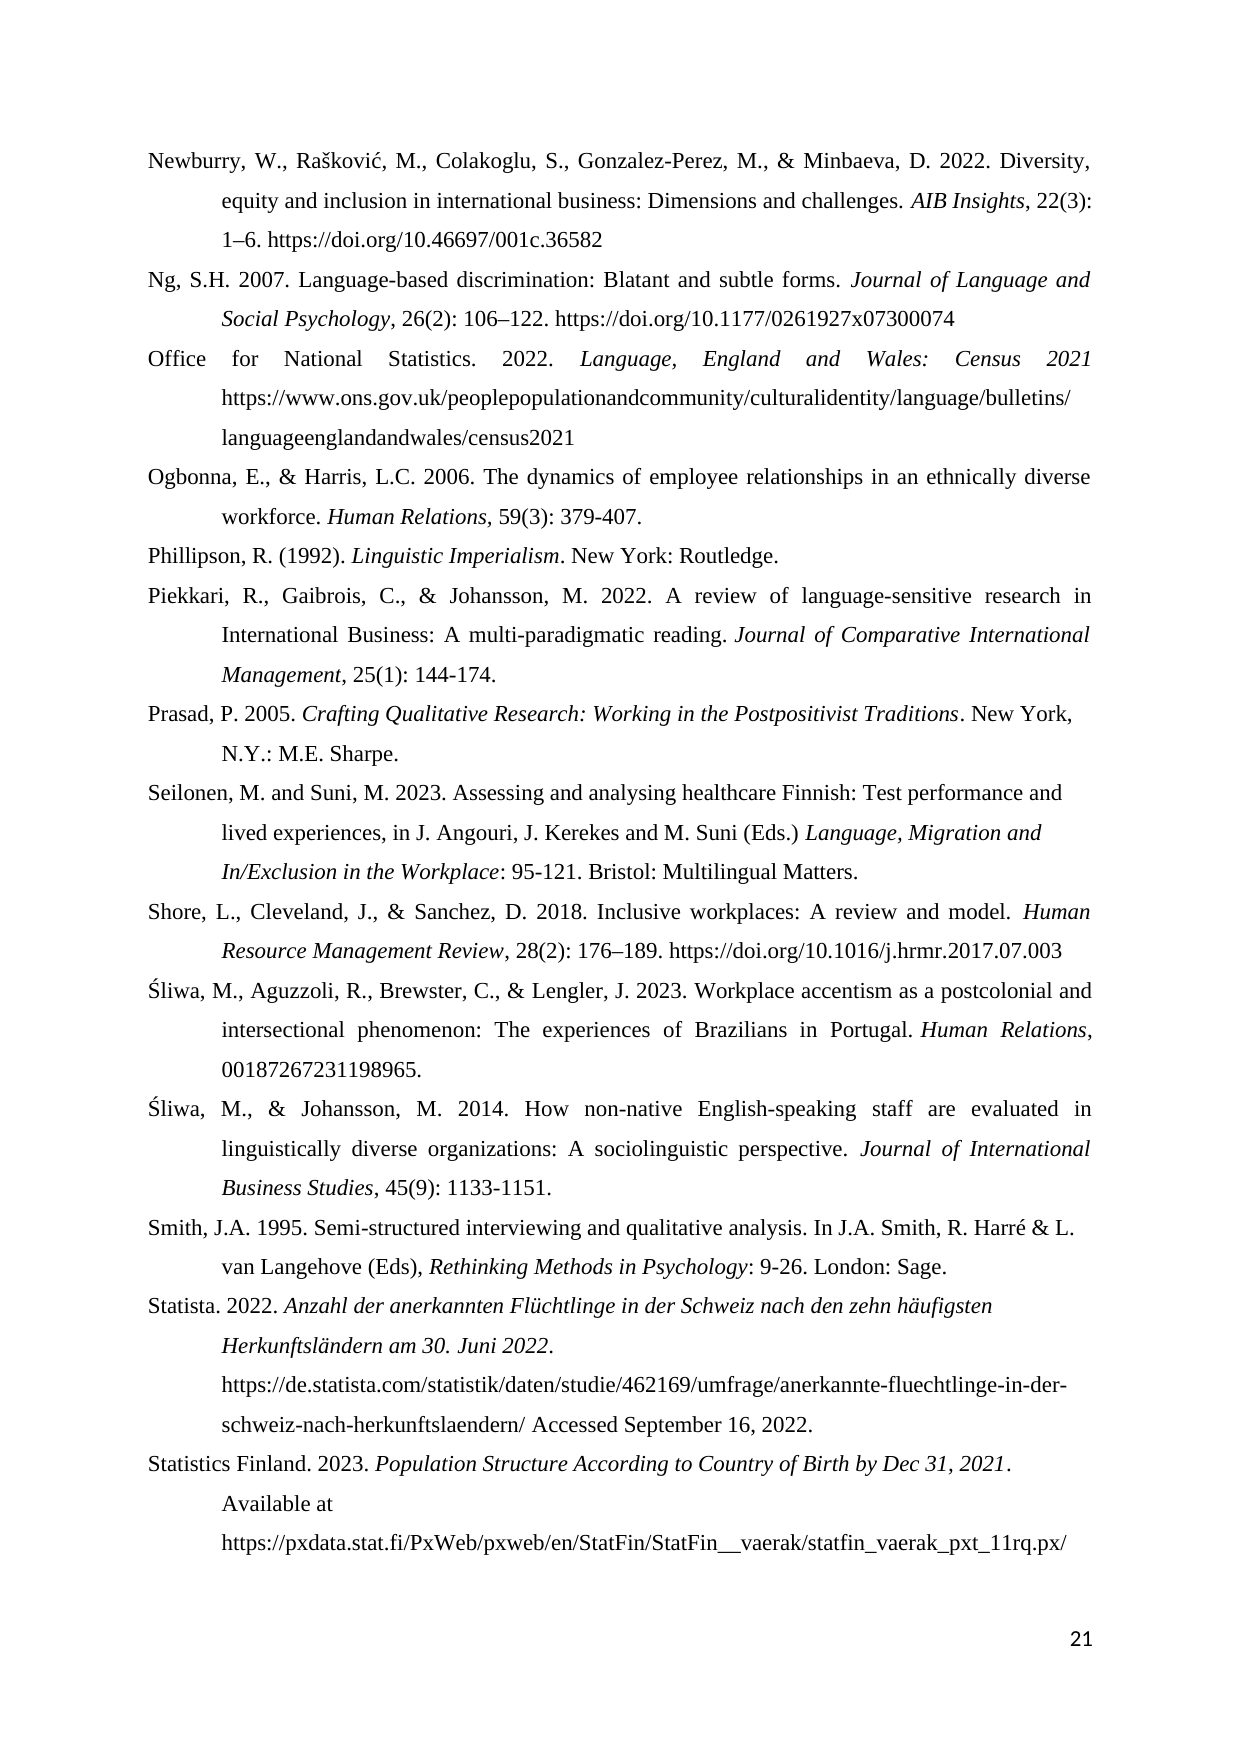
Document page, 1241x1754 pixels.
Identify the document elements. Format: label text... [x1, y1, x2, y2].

text Office for National Statistics. 2022. Language, England and Wales: Census 2021 https://www.ons.gov.uk/peoplepopulationandcommunity/culturalidentity/language/bulletins/languageenglandandwales/census2021 [148, 345, 1093, 450]
text Ng, S.H. 2007. Language-based discrimination: Blatant and subtle forms. Journal of Language and Social Psychology, 26(2): 106–122. https://doi.org/10.1177/0261927x07300074 [148, 266, 1093, 332]
text Smith, J.A. 1995. Semi-structured interviewing and qualitative analysis. In J.A. Smith, R. Harré & L. van Langehove (Eds), Rethinking Methods in Psychology: 9-26. London: Sage. [148, 1213, 1093, 1279]
text Śliwa, M., & Johansson, M. 2014. How non-native English-speaking staff are evaluated in linguistically diverse organizations: A sociolinguistic perspective. Journal of International Business Studies, 45(9): 1133-1151. [148, 1095, 1093, 1200]
text Statista. 2022. Anzahl der anerkannten Flüchtlinge in der Schweiz nach den zehn häufigsten Herkunftsländern am 30. Juni 2022. https://de.statista.com/statistik/daten/studie/462169/umfrage/anerkannte-fluechtlinge-in-der-schweiz-nach-herkunftslaendern/ Accessed September 16, 2022. [148, 1292, 1093, 1437]
text Seilonen, M. and Suni, M. 2023. Assessing and analysing healthcare Finnish: Test performance and lived experiences, in J. Angouri, J. Kerekes and M. Suni (Eds.) Language, Migration and In/Exclusion in the Workplace: 95-121. Bristol: Multilingual Matters. [148, 779, 1093, 884]
text Shore, L., Cleveland, J., & Sanchez, D. 2018. Inclusive workplaces: A review and model. Human Resource Management Review, 28(2): 176–189. https://doi.org/10.1016/j.hrmr.2017.07.003 [148, 898, 1093, 963]
text Statistics Finland. 2023. Population Structure According to Country of Birth by Dec 31, 2021. Available at https://pxdata.stat.fi/PxWeb/pxweb/en/StatFin/StatFin__vaerak/statfin_vaerak_pxt_11rq.px/ [148, 1450, 1093, 1556]
text Phillipson, R. (1992). Linguistic Imperialism. New York: Routledge. [148, 542, 1093, 569]
text Ogbonna, E., & Harris, L.C. 2006. The dynamics of employee relationships in an ethnically diverse workforce. Human Relations, 59(3): 379-407. [148, 463, 1093, 529]
text Prasad, P. 2005. Crafting Qualitative Research: Working in the Postpositivist Traditions. New York, N.Y.: M.E. Sharpe. [148, 700, 1093, 766]
text Śliwa, M., Aguzzoli, R., Brewster, C., & Lengler, J. 2023. Workplace accentism as a postcolonial and intersectional phenomenon: The experiences of Brazilians in Portugal. Human Relations, 00187267231198965. [148, 977, 1093, 1082]
text Piekkari, R., Gaibrois, C., & Johansson, M. 2022. A review of language-sensitive research in International Business: A multi-paradigmatic reading. Journal of Comparative International Management, 25(1): 144-174. [148, 608, 1093, 687]
text Newburry, W., Rašković, M., Colakoglu, S., Gonzalez-Perez, M., & Minbaeva, D. 2022. Diversity, equity and inclusion in international business: Dimensions and challenges. AIB Insights, 22(3): 1–6. https://doi.org/10.46697/001c.36582 [148, 148, 1093, 253]
